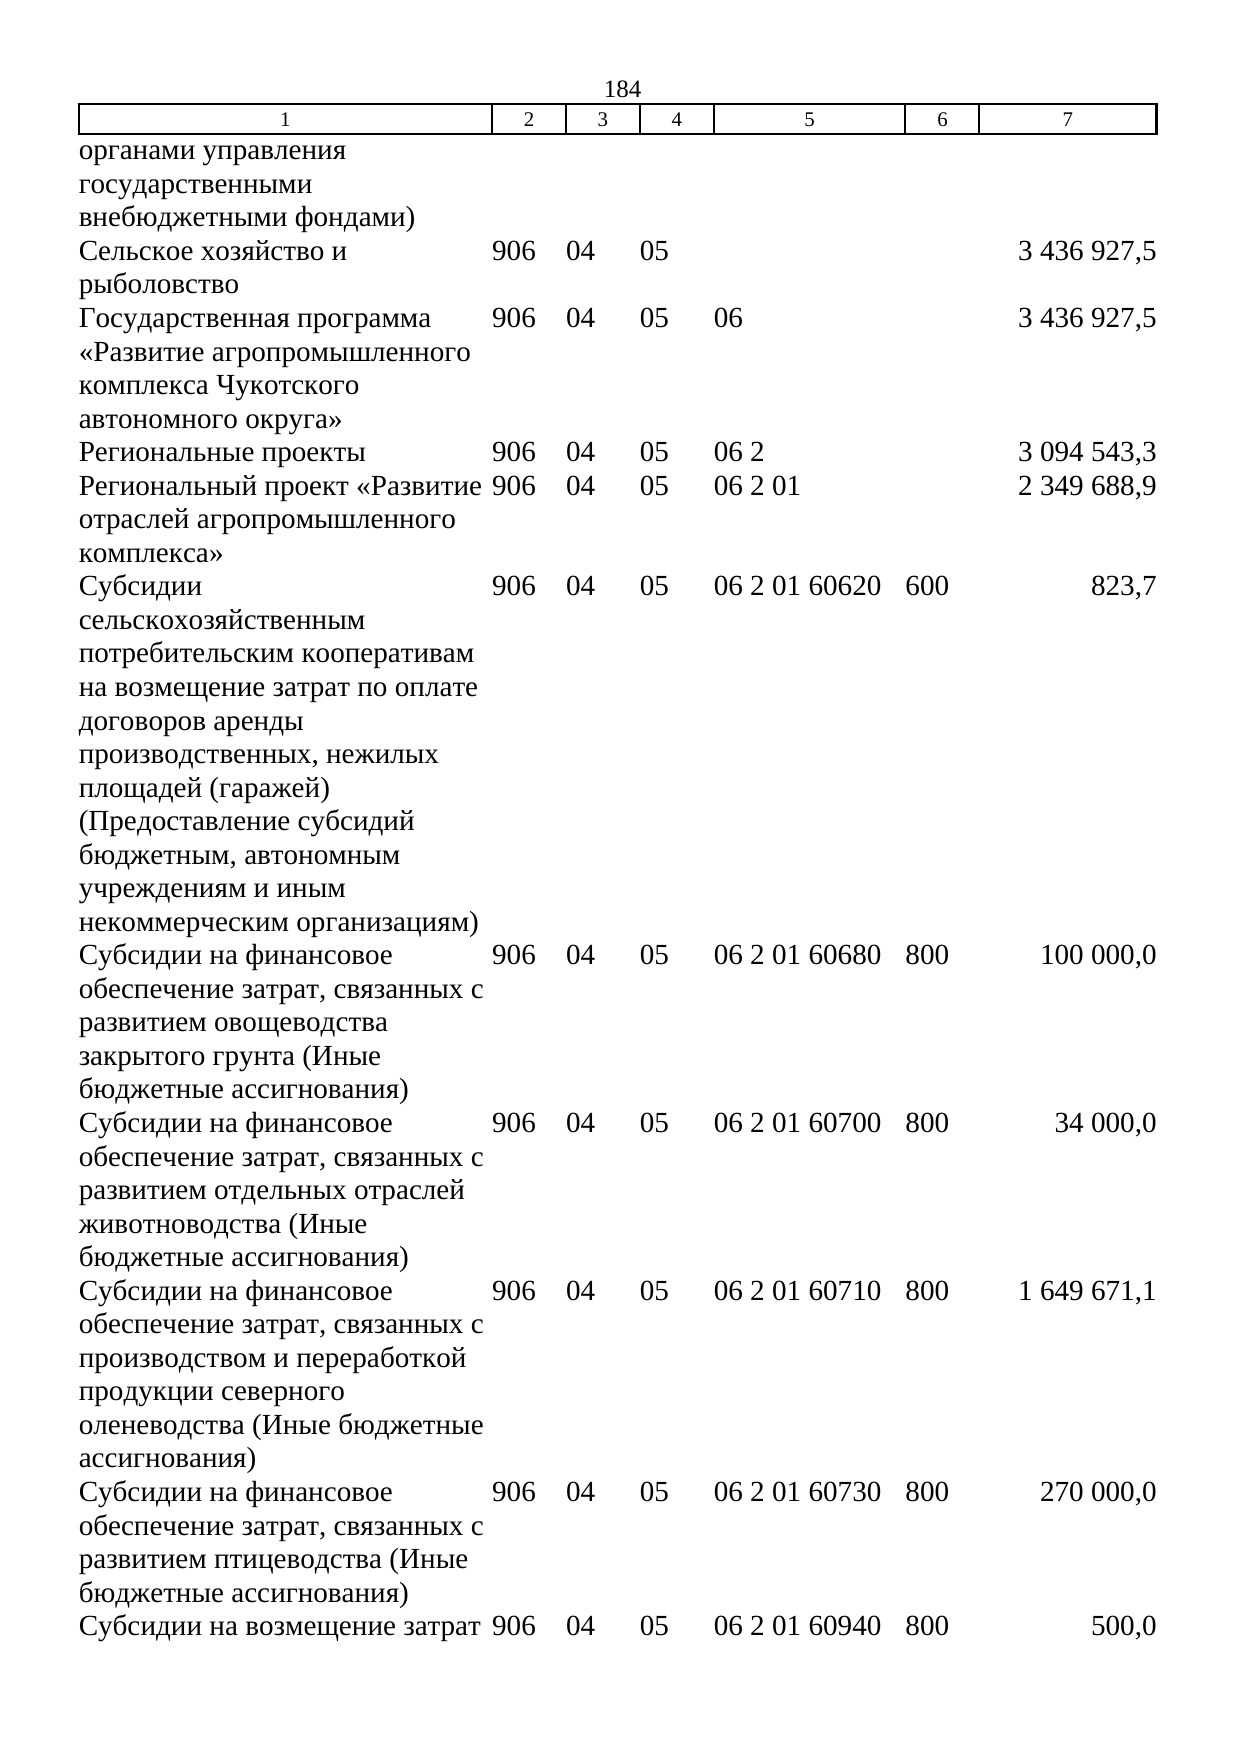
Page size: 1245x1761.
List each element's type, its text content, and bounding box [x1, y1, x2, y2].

table_header 3 [567, 105, 639, 132]
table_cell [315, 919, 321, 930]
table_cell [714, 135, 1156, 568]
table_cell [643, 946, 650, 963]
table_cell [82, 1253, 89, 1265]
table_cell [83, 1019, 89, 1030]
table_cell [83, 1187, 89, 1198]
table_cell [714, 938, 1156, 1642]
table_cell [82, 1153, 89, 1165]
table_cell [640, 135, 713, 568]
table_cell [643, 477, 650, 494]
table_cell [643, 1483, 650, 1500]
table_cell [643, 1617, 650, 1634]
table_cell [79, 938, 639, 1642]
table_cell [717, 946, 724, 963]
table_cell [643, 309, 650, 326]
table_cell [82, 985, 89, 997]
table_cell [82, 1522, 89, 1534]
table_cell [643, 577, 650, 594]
table_header 2 [493, 105, 565, 132]
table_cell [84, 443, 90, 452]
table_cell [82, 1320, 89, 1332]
table_header 4 [641, 105, 713, 132]
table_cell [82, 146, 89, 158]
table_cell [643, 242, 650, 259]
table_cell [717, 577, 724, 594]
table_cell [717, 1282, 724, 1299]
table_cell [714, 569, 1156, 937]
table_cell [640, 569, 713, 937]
table_header 6 [906, 105, 978, 132]
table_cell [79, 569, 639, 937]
table_header 5 [715, 105, 904, 132]
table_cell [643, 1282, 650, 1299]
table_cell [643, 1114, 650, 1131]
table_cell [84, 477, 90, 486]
table_header 7 [980, 105, 1155, 132]
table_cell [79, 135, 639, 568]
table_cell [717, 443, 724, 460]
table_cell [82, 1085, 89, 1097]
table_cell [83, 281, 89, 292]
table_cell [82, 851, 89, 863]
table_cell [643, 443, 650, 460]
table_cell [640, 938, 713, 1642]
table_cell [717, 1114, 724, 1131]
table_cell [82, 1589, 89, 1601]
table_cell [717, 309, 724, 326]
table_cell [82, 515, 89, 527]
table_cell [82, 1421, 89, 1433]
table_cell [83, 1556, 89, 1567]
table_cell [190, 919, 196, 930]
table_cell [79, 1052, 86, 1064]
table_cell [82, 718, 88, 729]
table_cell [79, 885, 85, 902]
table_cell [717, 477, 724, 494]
table_header 1 [80, 105, 491, 132]
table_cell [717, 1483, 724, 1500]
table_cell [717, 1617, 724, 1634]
